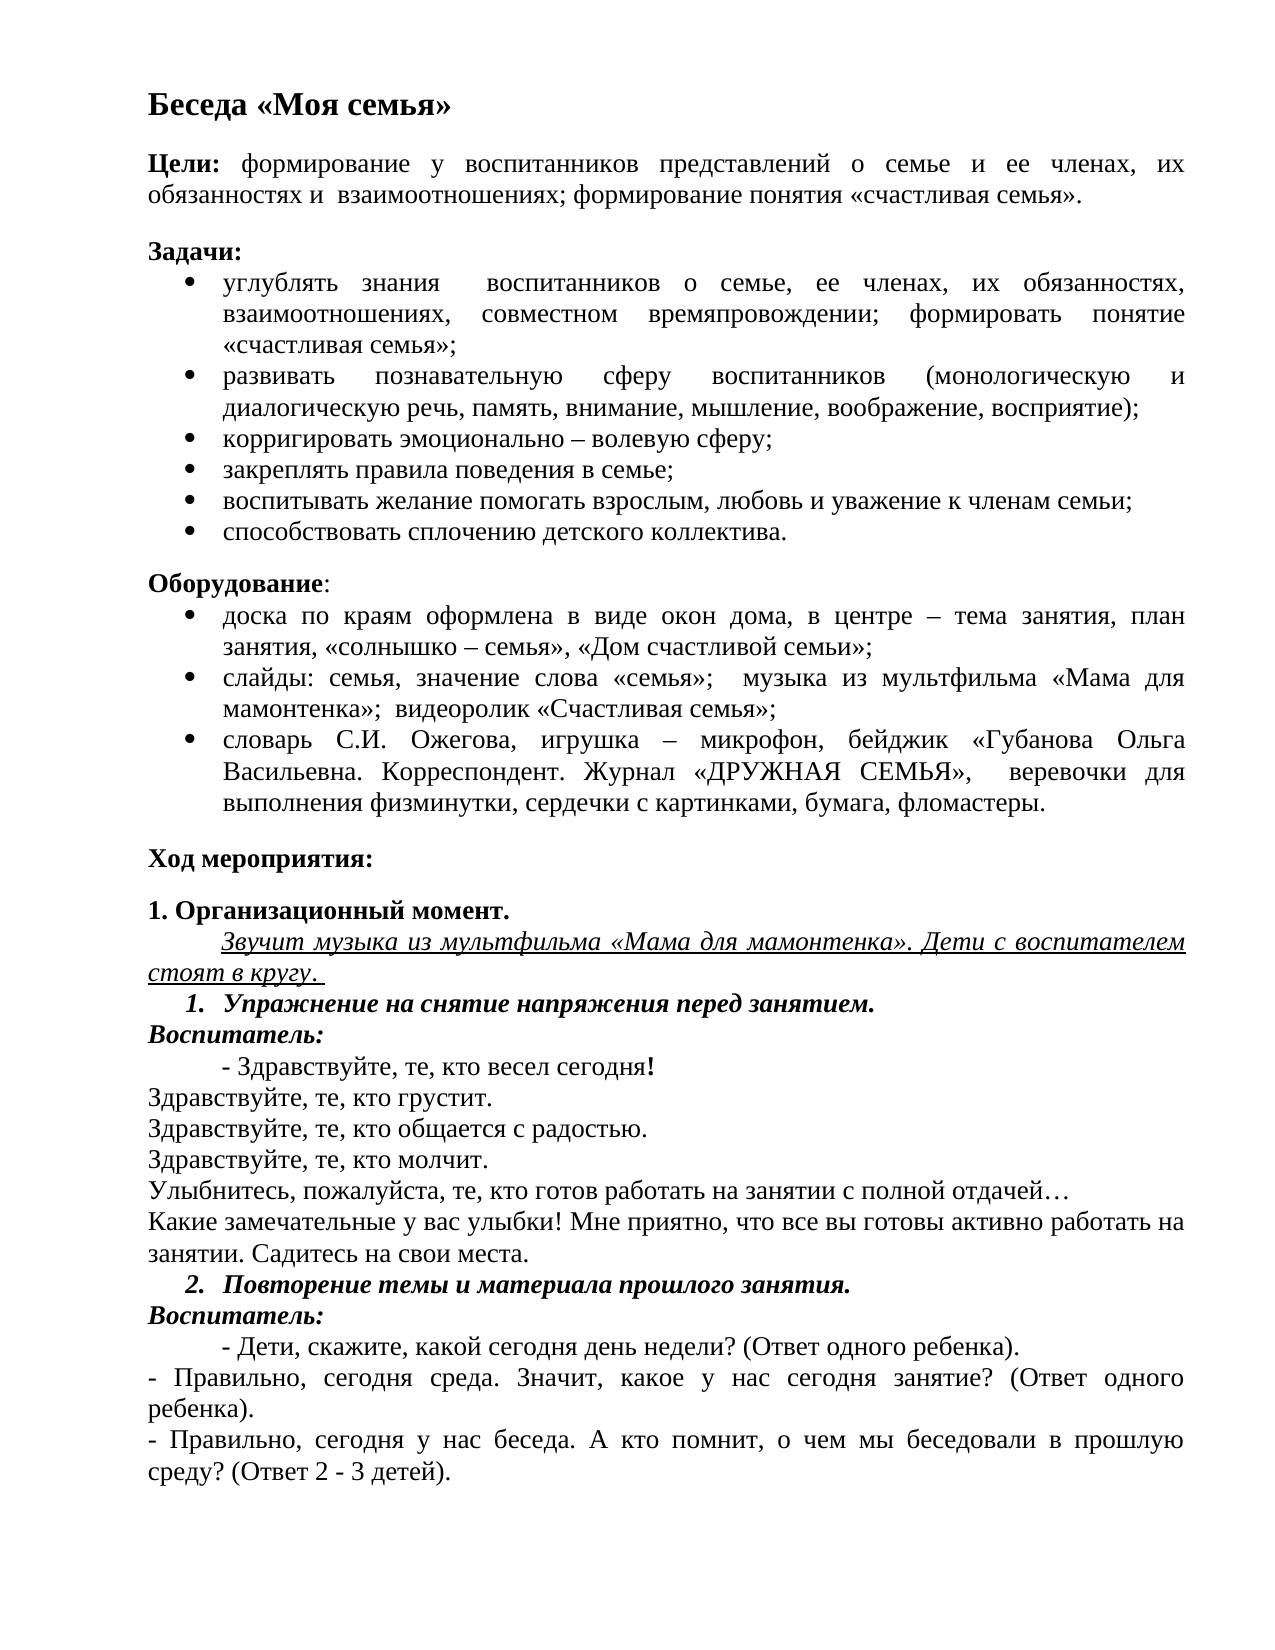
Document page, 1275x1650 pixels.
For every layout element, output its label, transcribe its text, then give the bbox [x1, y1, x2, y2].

text Цели: формирование у воспитанников представлений о семье и ее членах, их обязанностях и взаимоотношениях; формирование понятия «счастливая семья». [148, 147, 1186, 210]
text Здравствуйте, те, кто молчит. [148, 1143, 1186, 1174]
text - Правильно, сегодня среда. Значит, какое у нас сегодня занятие? (Ответ одного ребенка). [148, 1361, 1186, 1423]
text Ход мероприятия: [148, 842, 1186, 873]
text Задачи: [148, 235, 1186, 266]
text Оборудование: [148, 568, 1186, 599]
text Звучит музыка из мультфильма «Мама для мамонтенка». Дети с воспитателем стоят в кругу. [148, 925, 1186, 987]
list доска по краям оформлена в виде окон дома, в центре – тема занятия, план занятия, «солнышко – семья», «Дом счастливой семьи»; [185, 599, 1186, 661]
text - Правильно, сегодня у нас беседа. А кто помнит, о чем мы беседовали в прошлую среду? (Ответ 2 - 3 детей). [148, 1423, 1186, 1486]
text Здравствуйте, те, кто общается с радостью. [148, 1112, 1186, 1143]
text 1. Организационный момент. [148, 894, 1186, 925]
list словарь С.И. Ожегова, игрушка – микрофон, бейджик «Губанова Ольга Васильевна. Корреспондент. Журнал «ДРУЖНАЯ СЕМЬЯ», веревочки для выполнения физминутки, сердечки с картинками, бумага, фломастеры. [185, 723, 1186, 817]
text Воспитатель: [148, 1299, 1186, 1330]
list воспитывать желание помогать взрослым, любовь и уважение к членам семьи; [185, 484, 1186, 516]
text Воспитатель: [148, 1019, 1186, 1050]
list Упражнение на снятие напряжения перед занятием. [185, 987, 1186, 1019]
text Какие замечательные у вас улыбки! Мне приятно, что все вы готовы активно работать на занятии. Садитесь на свои места. [148, 1206, 1186, 1268]
text Беседа «Моя семья» [148, 84, 1186, 122]
text - Дети, скажите, какой сегодня день недели? (Ответ одного ребенка). [148, 1330, 1186, 1361]
text Здравствуйте, те, кто грустит. [148, 1081, 1186, 1112]
list закреплять правила поведения в семье; [185, 453, 1186, 484]
list корригировать эмоционально – волевую сферу; [185, 422, 1186, 453]
text - Здравствуйте, те, кто весел сегодня! [148, 1050, 1186, 1081]
list развивать познавательную сферу воспитанников (монологическую и диалогическую речь, память, внимание, мышление, воображение, восприятие); [185, 359, 1186, 422]
text Улыбнитесь, пожалуйста, те, кто готов работать на занятии с полной отдачей… [148, 1174, 1186, 1206]
list углублять знания воспитанников о семье, ее членах, их обязанностях, взаимоотношениях, совместном времяпровождении; формировать понятие «счастливая семья»; [185, 266, 1186, 359]
list способствовать сплочению детского коллектива. [185, 516, 1186, 547]
list Повторение темы и материала прошлого занятия. [185, 1268, 1186, 1299]
list слайды: семья, значение слова «семья»; музыка из мультфильма «Мама для мамонтенка»; видеоролик «Счастливая семья»; [185, 661, 1186, 723]
